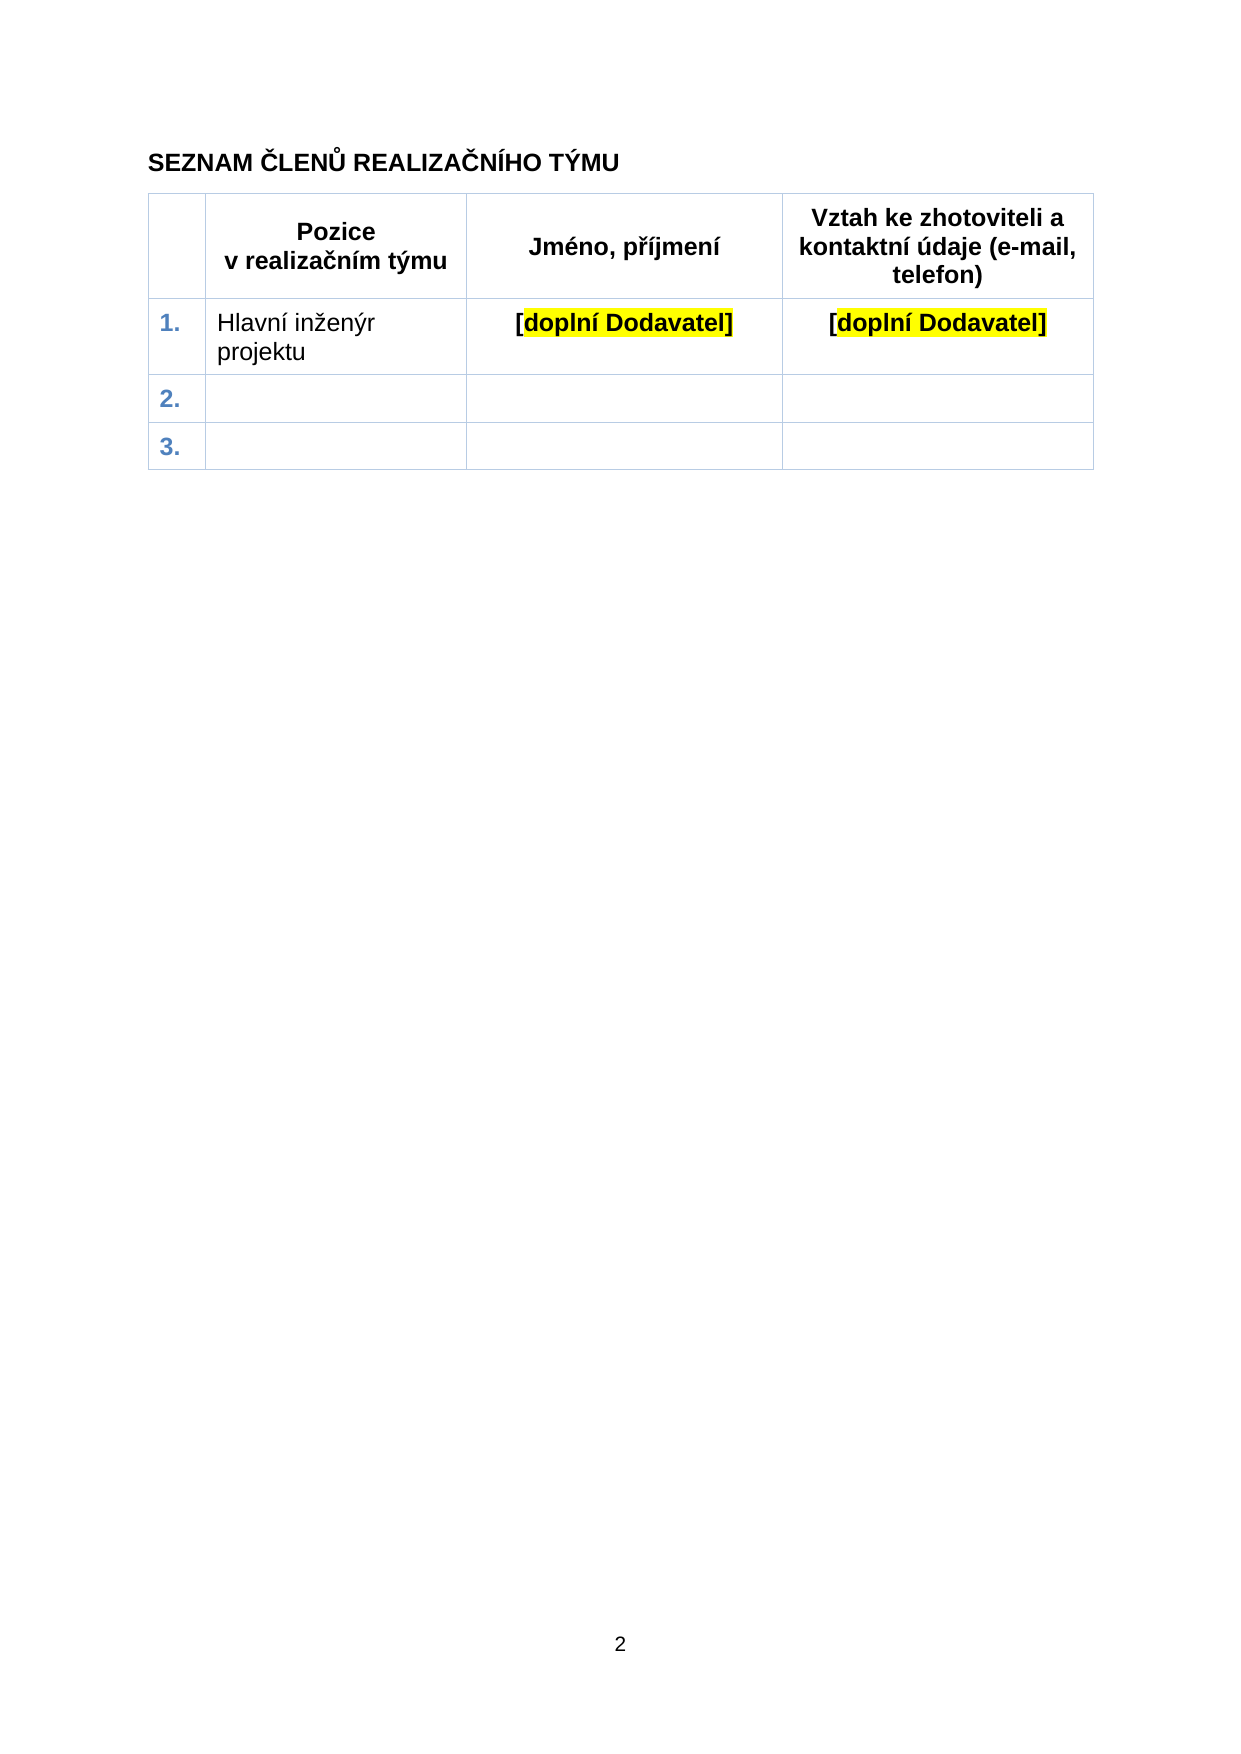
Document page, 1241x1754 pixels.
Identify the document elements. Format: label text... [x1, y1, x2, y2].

table_cell 2. [149, 375, 205, 422]
table_cell [doplní Dodavatel] [467, 299, 782, 374]
table_cell [206, 375, 466, 422]
table_cell 1. [149, 299, 205, 374]
text Seznam členů realizačního týmu [148, 148, 1093, 176]
table_cell [467, 375, 782, 422]
table_cell Hlavní inženýr projektu [206, 299, 466, 374]
table_cell [783, 423, 1093, 469]
table_cell [783, 375, 1093, 422]
table_header Jméno, příjmení [467, 194, 782, 298]
table_header Pozice v realizačním týmu [206, 194, 466, 298]
table_cell [doplní Dodavatel] [783, 299, 1093, 374]
table_header [149, 194, 205, 298]
table_cell [206, 423, 466, 469]
table_cell [467, 423, 782, 469]
table_header Vztah ke zhotoviteli a kontaktní údaje (e-mail, telefon) [783, 194, 1093, 298]
table_cell 3. [149, 423, 205, 469]
